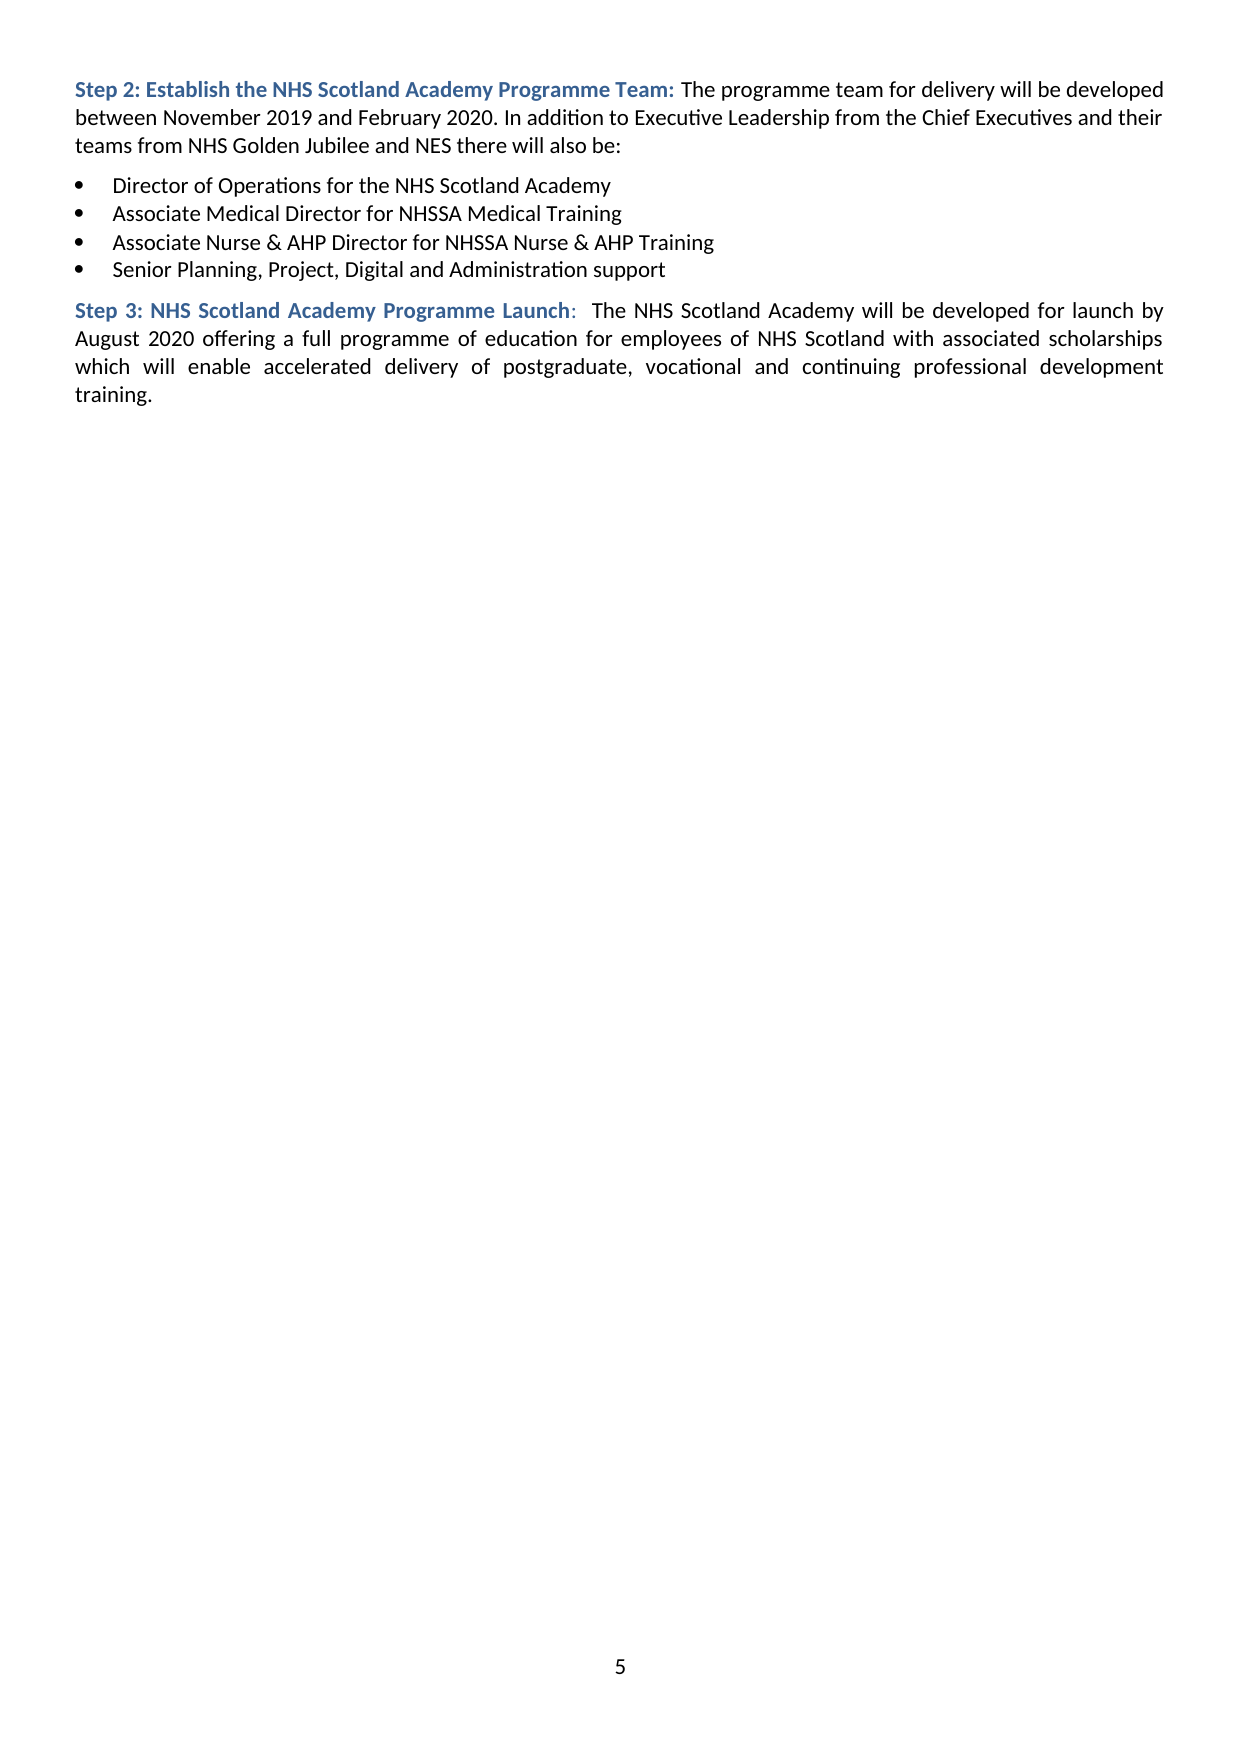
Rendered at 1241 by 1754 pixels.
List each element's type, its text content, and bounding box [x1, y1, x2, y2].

list Associate Medical Director for NHSSA Medical Training [75, 199, 1165, 228]
text Step 3: NHS Scotland Academy Programme Launch: The NHS Scotland Academy will be developed for launch by August 2020 offering a full programme of education for employees of NHS Scotland with associated scholarships which will enable accelerated delivery of postgraduate, vocational and continuing professional development training. [75, 296, 1165, 408]
list Senior Planning, Project, Digital and Administration support [75, 256, 1165, 284]
list Associate Nurse & AHP Director for NHSSA Nurse & AHP Training [75, 228, 1165, 256]
text Step 2: Establish the NHS Scotland Academy Programme Team: The programme team for delivery will be developed between November 2019 and February 2020. In addition to Executive Leadership from the Chief Executives and their teams from NHS Golden Jubilee and NES there will also be: [75, 75, 1165, 159]
list Director of Operations for the NHS Scotland Academy [75, 172, 1165, 199]
